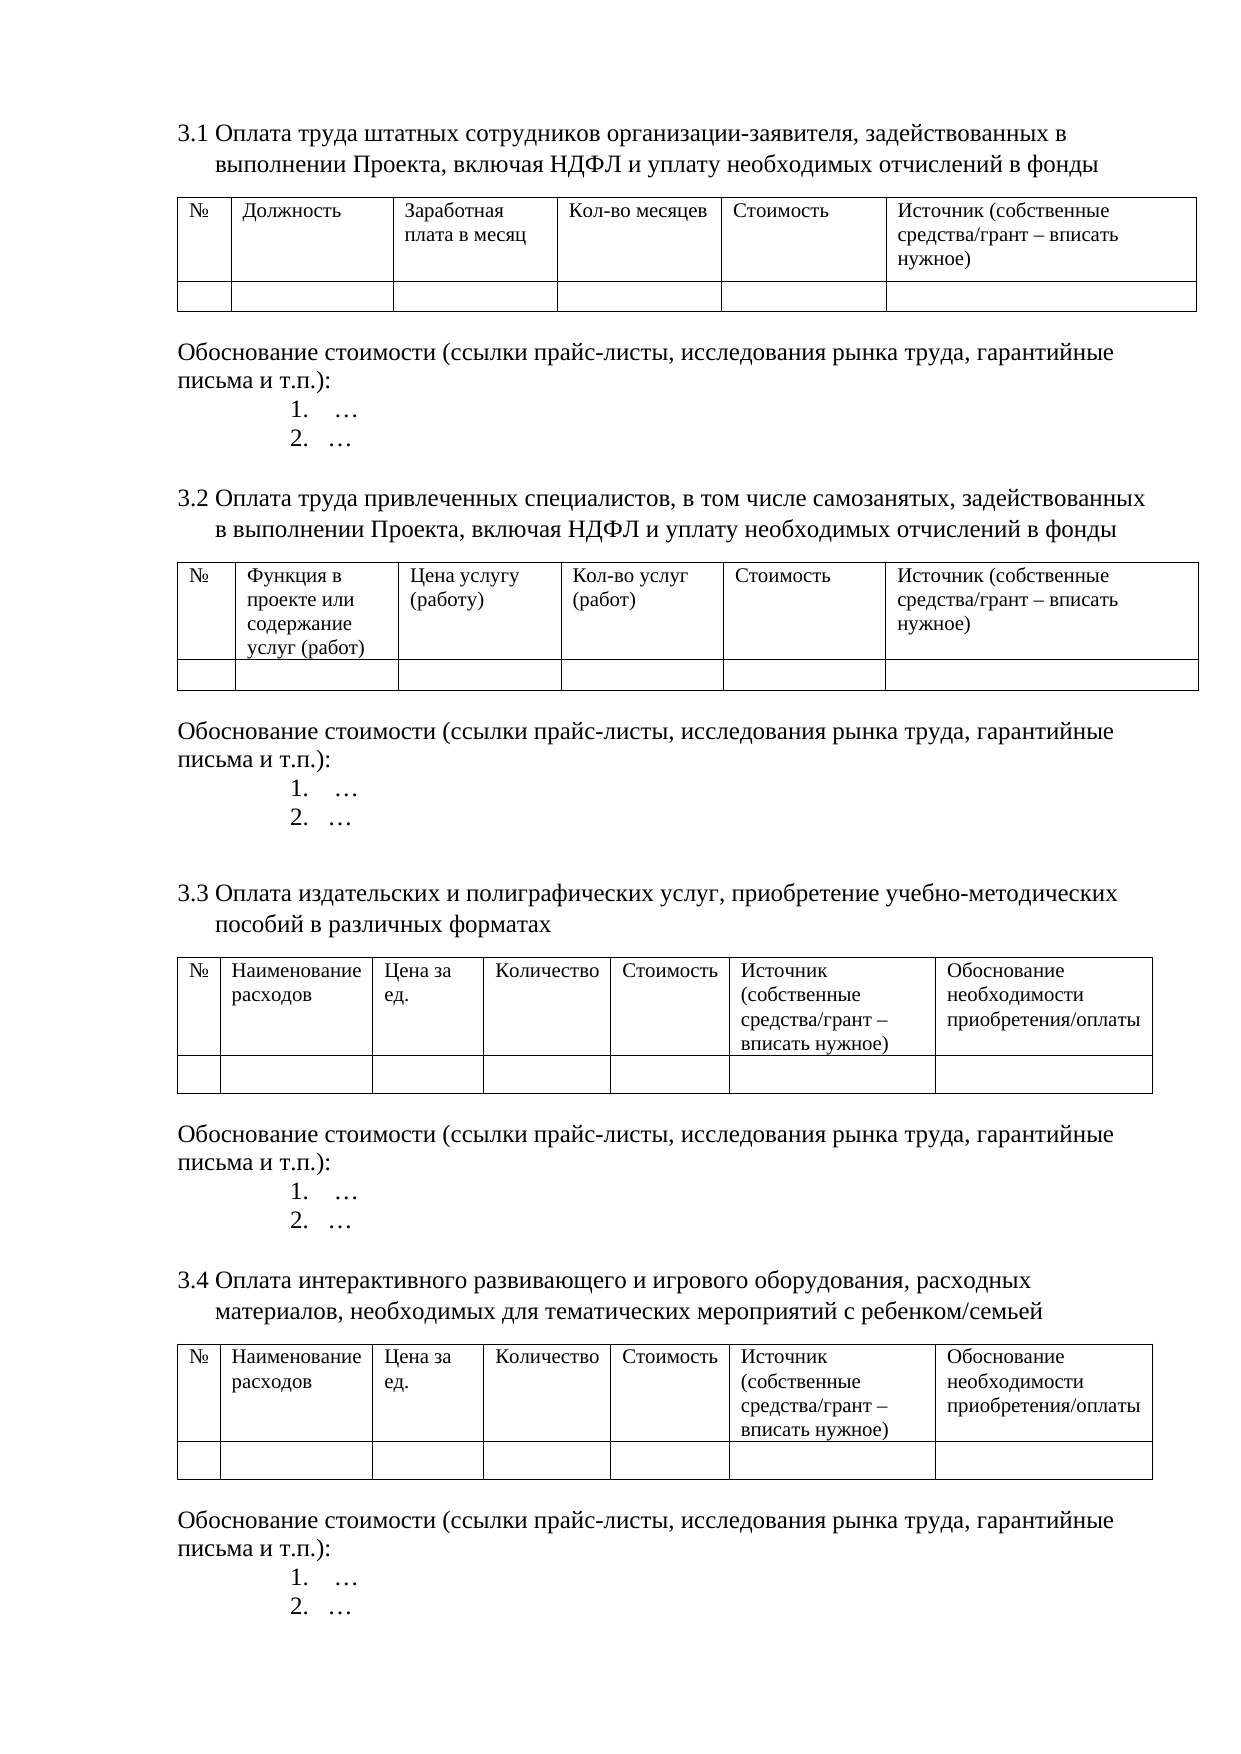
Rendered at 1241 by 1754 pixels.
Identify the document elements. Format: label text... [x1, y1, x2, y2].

table_header № [178, 198, 231, 281]
table_cell [399, 660, 561, 690]
table_cell [221, 1442, 372, 1479]
text Обоснование стоимости (ссылки прайс-листы, исследования рынка труда, гарантийные письма и т.п.): [177, 1119, 1152, 1176]
table_cell [178, 660, 235, 690]
list … [290, 1562, 1152, 1591]
table_cell [611, 1056, 729, 1093]
table_header № [178, 563, 235, 659]
table_cell [936, 1056, 1152, 1093]
table_cell [221, 1056, 372, 1093]
table_cell [484, 1056, 610, 1093]
table_header Количество [484, 1345, 610, 1441]
table_header Наименование расходов [221, 1345, 372, 1441]
list Оплата труда штатных сотрудников организации-заявителя, задействованных в выполнении Проекта, включая НДФЛ и уплату необходимых отчислений в фонды [177, 118, 1152, 178]
list … [290, 802, 1152, 831]
table_header Функция в проекте или содержание услуг (работ) [236, 563, 398, 659]
table_cell [236, 660, 398, 690]
table_header Источник (собственные средства/грант – вписать нужное) [886, 563, 1198, 659]
list … [290, 1205, 1152, 1234]
text Обоснование стоимости (ссылки прайс-листы, исследования рынка труда, гарантийные письма и т.п.): [177, 337, 1152, 394]
table_header Стоимость [724, 563, 885, 659]
table_cell [394, 282, 557, 311]
table_header Обоснование необходимости приобретения/оплаты [936, 958, 1152, 1054]
list Оплата интерактивного развивающего и игрового оборудования, расходных материалов, необходимых для тематических мероприятий с ребенком/семьей [177, 1265, 1152, 1324]
list Оплата труда привлеченных специалистов, в том числе самозанятых, задействованных в выполнении Проекта, включая НДФЛ и уплату необходимых отчислений в фонды [177, 483, 1152, 543]
table_cell [178, 1442, 220, 1479]
table_header Кол-во услуг (работ) [562, 563, 723, 659]
table_cell [730, 1056, 935, 1093]
table_header Цена услугу (работу) [399, 563, 561, 659]
table_header Кол-во месяцев [558, 198, 721, 281]
table_cell [886, 660, 1198, 690]
text Обоснование стоимости (ссылки прайс-листы, исследования рынка труда, гарантийные письма и т.п.): [177, 716, 1152, 773]
list Оплата издательских и полиграфических услуг, приобретение учебно-методических пособий в различных форматах [177, 878, 1152, 938]
table_header Стоимость [611, 1345, 729, 1441]
table_cell [887, 282, 1196, 311]
table_cell [373, 1442, 483, 1479]
table_header Стоимость [611, 958, 729, 1054]
table_header Цена за ед. [373, 1345, 483, 1441]
list … [290, 394, 1152, 423]
table_cell [611, 1442, 729, 1479]
table_header Цена за ед. [373, 958, 483, 1054]
table_cell [724, 660, 885, 690]
table_cell [178, 1056, 220, 1093]
table_cell [484, 1442, 610, 1479]
list … [290, 423, 1152, 452]
table_cell [178, 282, 231, 311]
list … [290, 1176, 1152, 1205]
table_cell [722, 282, 886, 311]
table_header Наименование расходов [221, 958, 372, 1054]
list … [290, 1591, 1152, 1620]
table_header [730, 1345, 935, 1441]
table_cell [558, 282, 721, 311]
table_header № [178, 1345, 220, 1441]
table_cell [232, 282, 393, 311]
table_header Стоимость [722, 198, 886, 281]
table_cell [562, 660, 723, 690]
list … [290, 773, 1152, 802]
text Обоснование стоимости (ссылки прайс-листы, исследования рынка труда, гарантийные письма и т.п.): [177, 1505, 1152, 1562]
table_header Заработная плата в месяц [394, 198, 557, 281]
table_header Источник (собственные средства/грант – вписать нужное) [730, 958, 935, 1054]
table_header Источник (собственные средства/грант – вписать нужное) [887, 198, 1196, 281]
table_header № [178, 958, 220, 1054]
table_cell [936, 1442, 1152, 1479]
table_header Количество [484, 958, 610, 1054]
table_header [936, 1345, 1152, 1441]
table_header Должность [232, 198, 393, 281]
table_cell [373, 1056, 483, 1093]
table_cell [730, 1442, 935, 1479]
